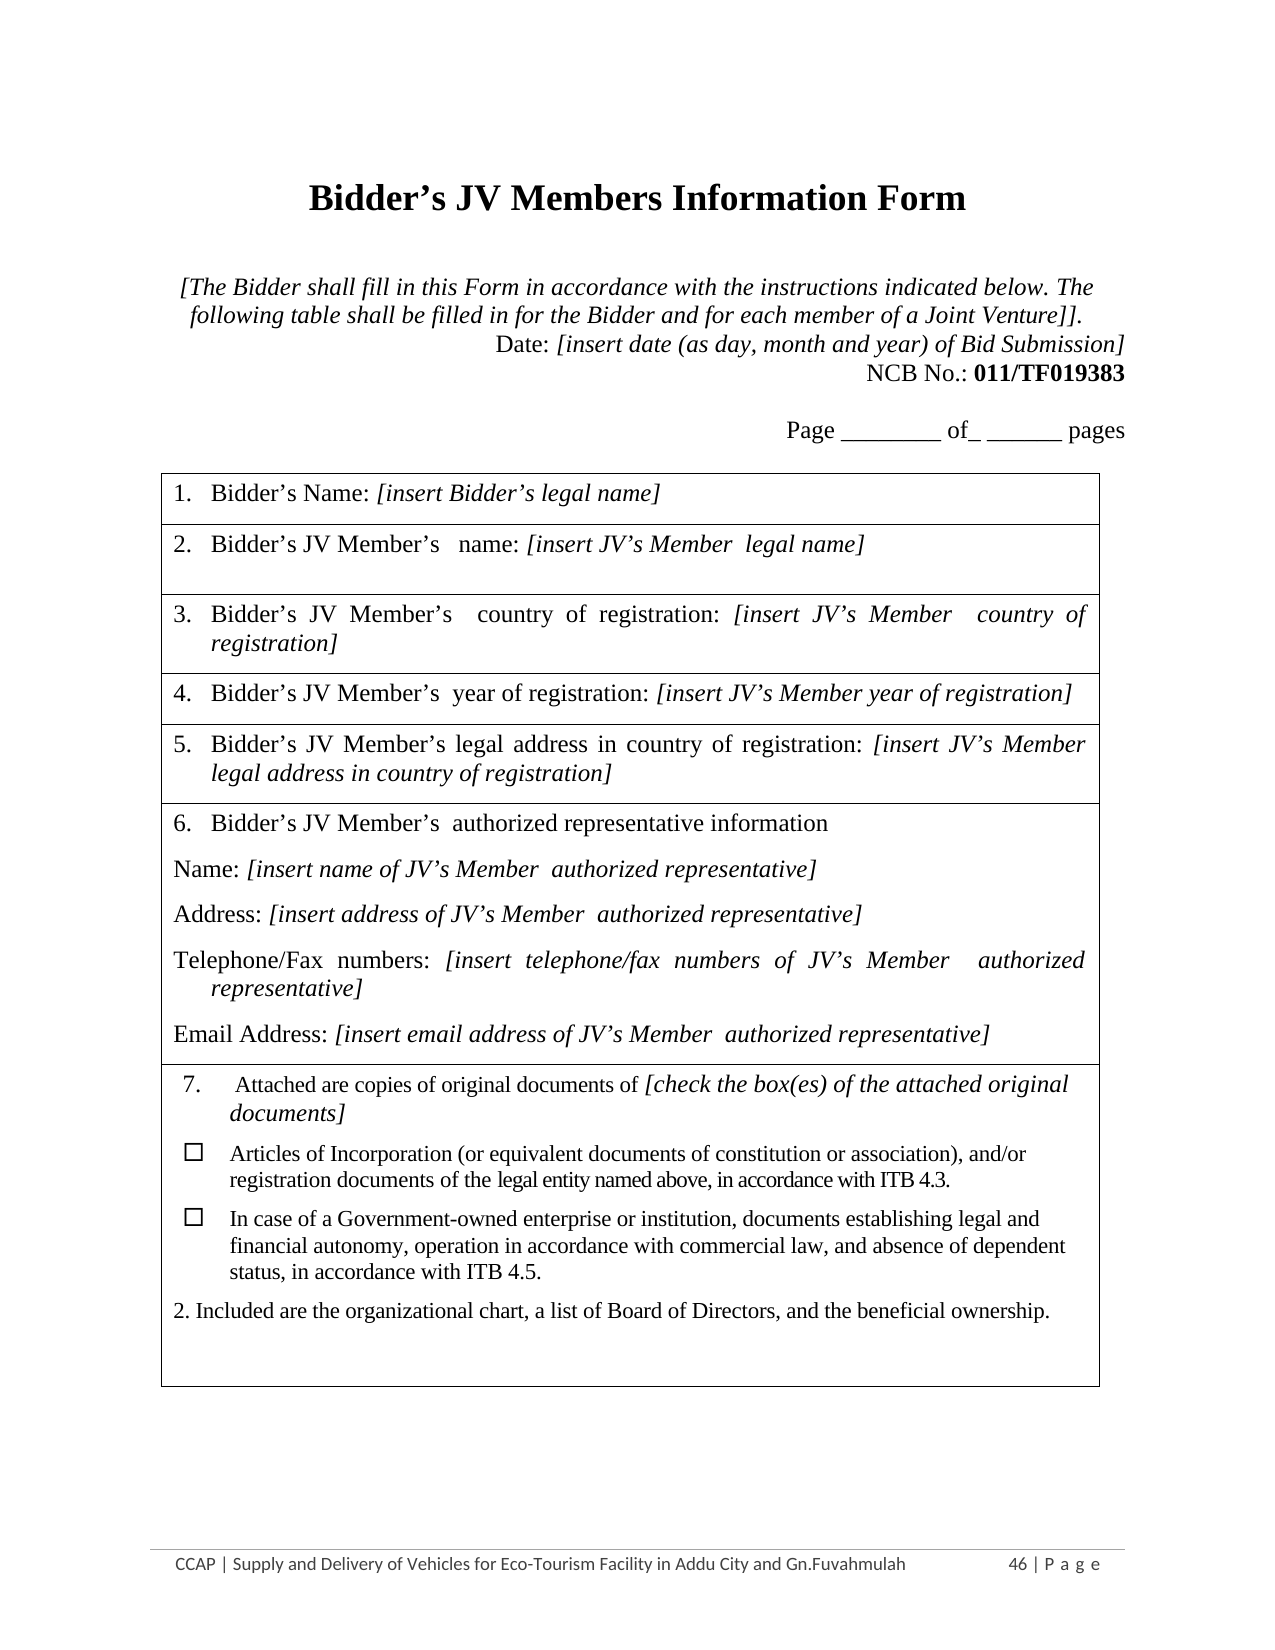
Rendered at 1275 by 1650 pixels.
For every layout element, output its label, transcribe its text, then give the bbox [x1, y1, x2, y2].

table_cell 5. Bidder’s JV Member’s legal address in country of registration: [insert JV’s Member legal address in country of registration] [162, 725, 1099, 803]
text NCB No.: 011/TF019383 [150, 358, 1125, 387]
text Page ________ of_ ______ pages [150, 416, 1125, 444]
table_cell 3. Bidder’s JV Member’s country of registration: [insert JV’s Member country of registration] [162, 595, 1099, 673]
text Bidder’s JV Members Information Form [150, 175, 1125, 218]
table_cell 6. Bidder’s JV Member’s authorized representative information Name: [insert name of JV’s Member authorized representative] Address: [insert address of JV’s Member authorized representative] Telephone/Fax numbers: [insert telephone/fax numbers of JV’s Member authorized representative] Email Address: [insert email address of JV’s Member authorized representative] [162, 804, 1099, 1064]
text Date: [insert date (as day, month and year) of Bid Submission] [150, 329, 1125, 358]
table_header 1. Bidder’s Name: [insert Bidder’s legal name] [162, 474, 1099, 524]
table_cell 4. Bidder’s JV Member’s year of registration: [insert JV’s Member year of registration] [162, 674, 1099, 724]
table_cell 7. Attached are copies of original documents of [check the box(es) of the attached original documents] Articles of Incorporation (or equivalent documents of constitution or association), and/or registration documents of the legal entity named above, in accordance with ITB 4.3. In case of a Government-owned enterprise or institution, documents establishing legal and financial autonomy, operation in accordance with commercial law, and absence of dependent status, in accordance with ITB 4.5. 2. Included are the organizational chart, a list of Board of Directors, and the beneficial ownership. [162, 1065, 1099, 1386]
text [The Bidder shall fill in this Form in accordance with the instructions indicated below. The following table shall be filled in for the Bidder and for each member of a Joint Venture]]. [150, 272, 1125, 329]
table_cell 2. Bidder’s JV Member’s name: [insert JV’s Member legal name] [162, 525, 1099, 594]
